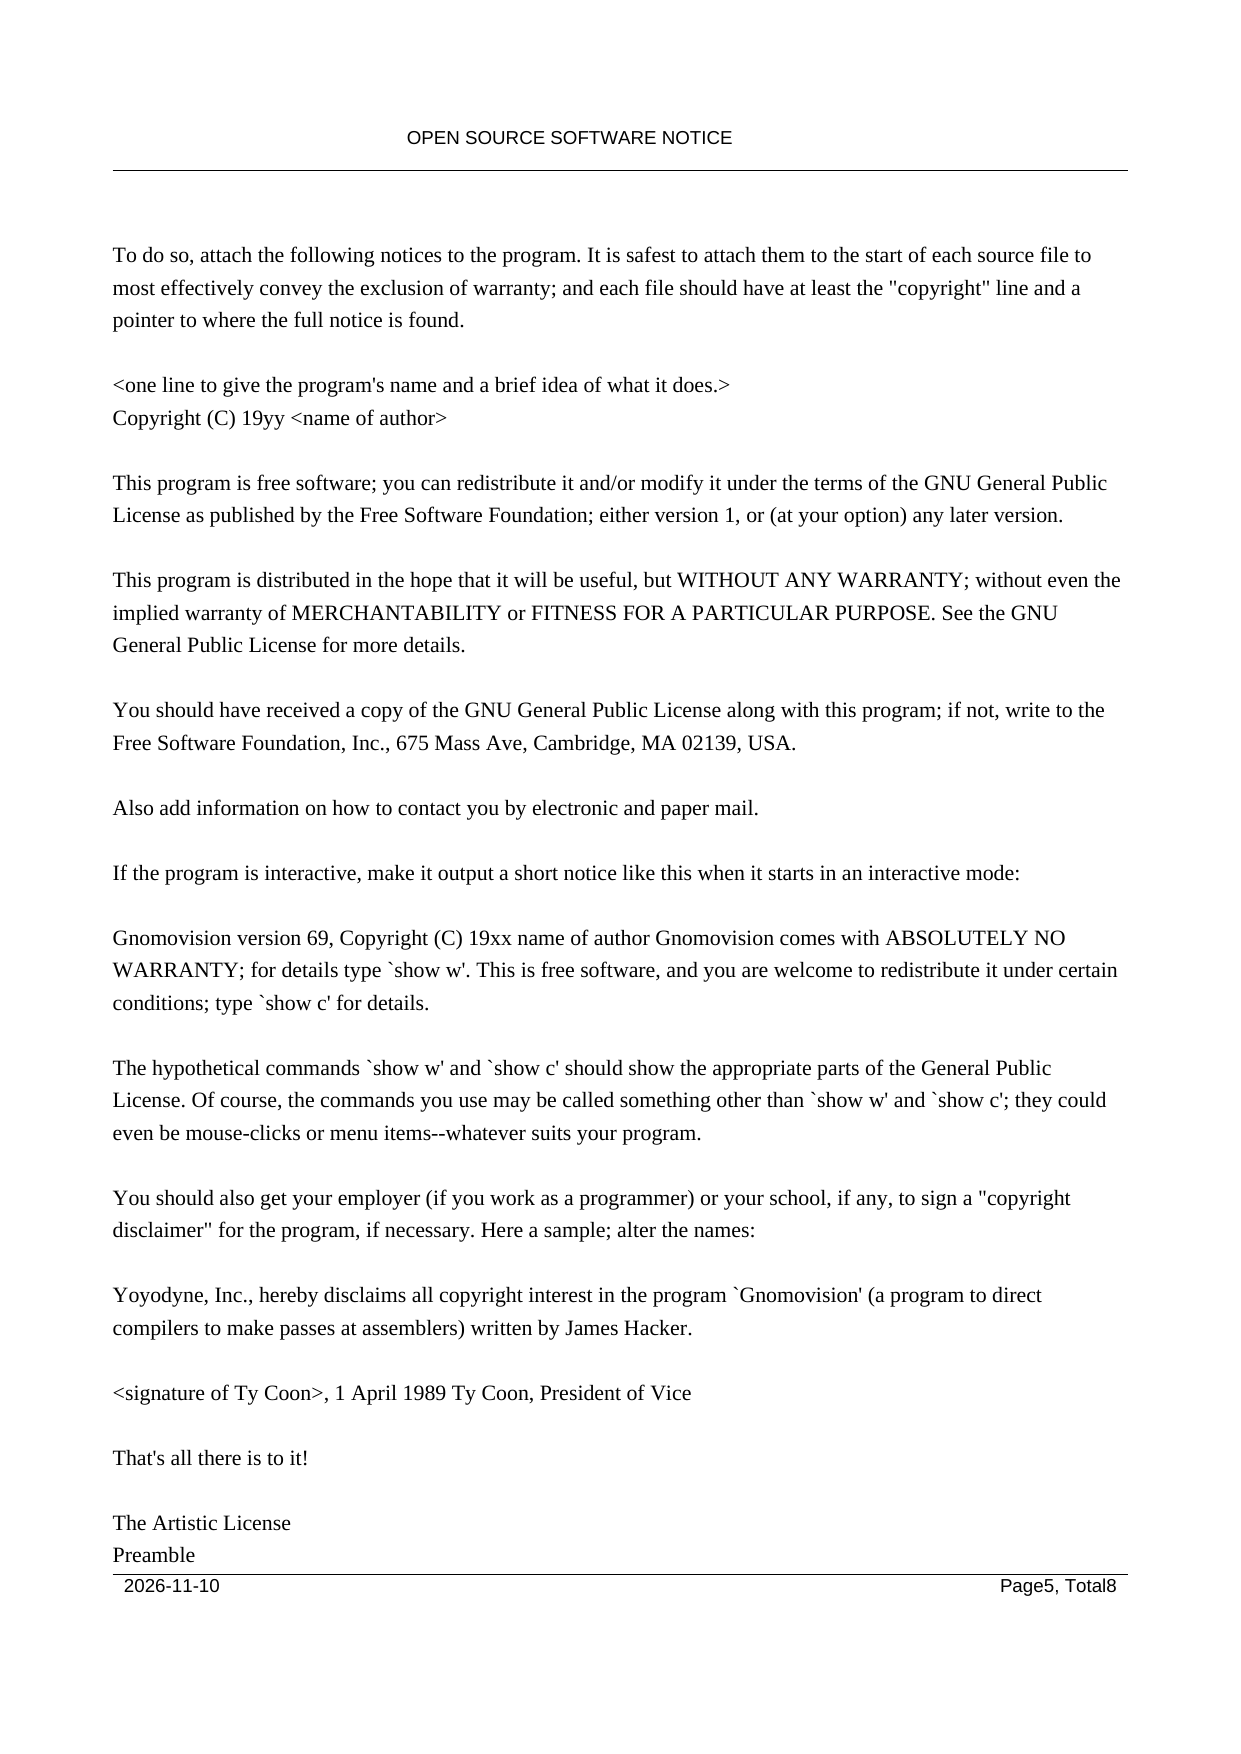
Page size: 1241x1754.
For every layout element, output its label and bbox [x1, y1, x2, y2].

text [112, 206, 1128, 1571]
